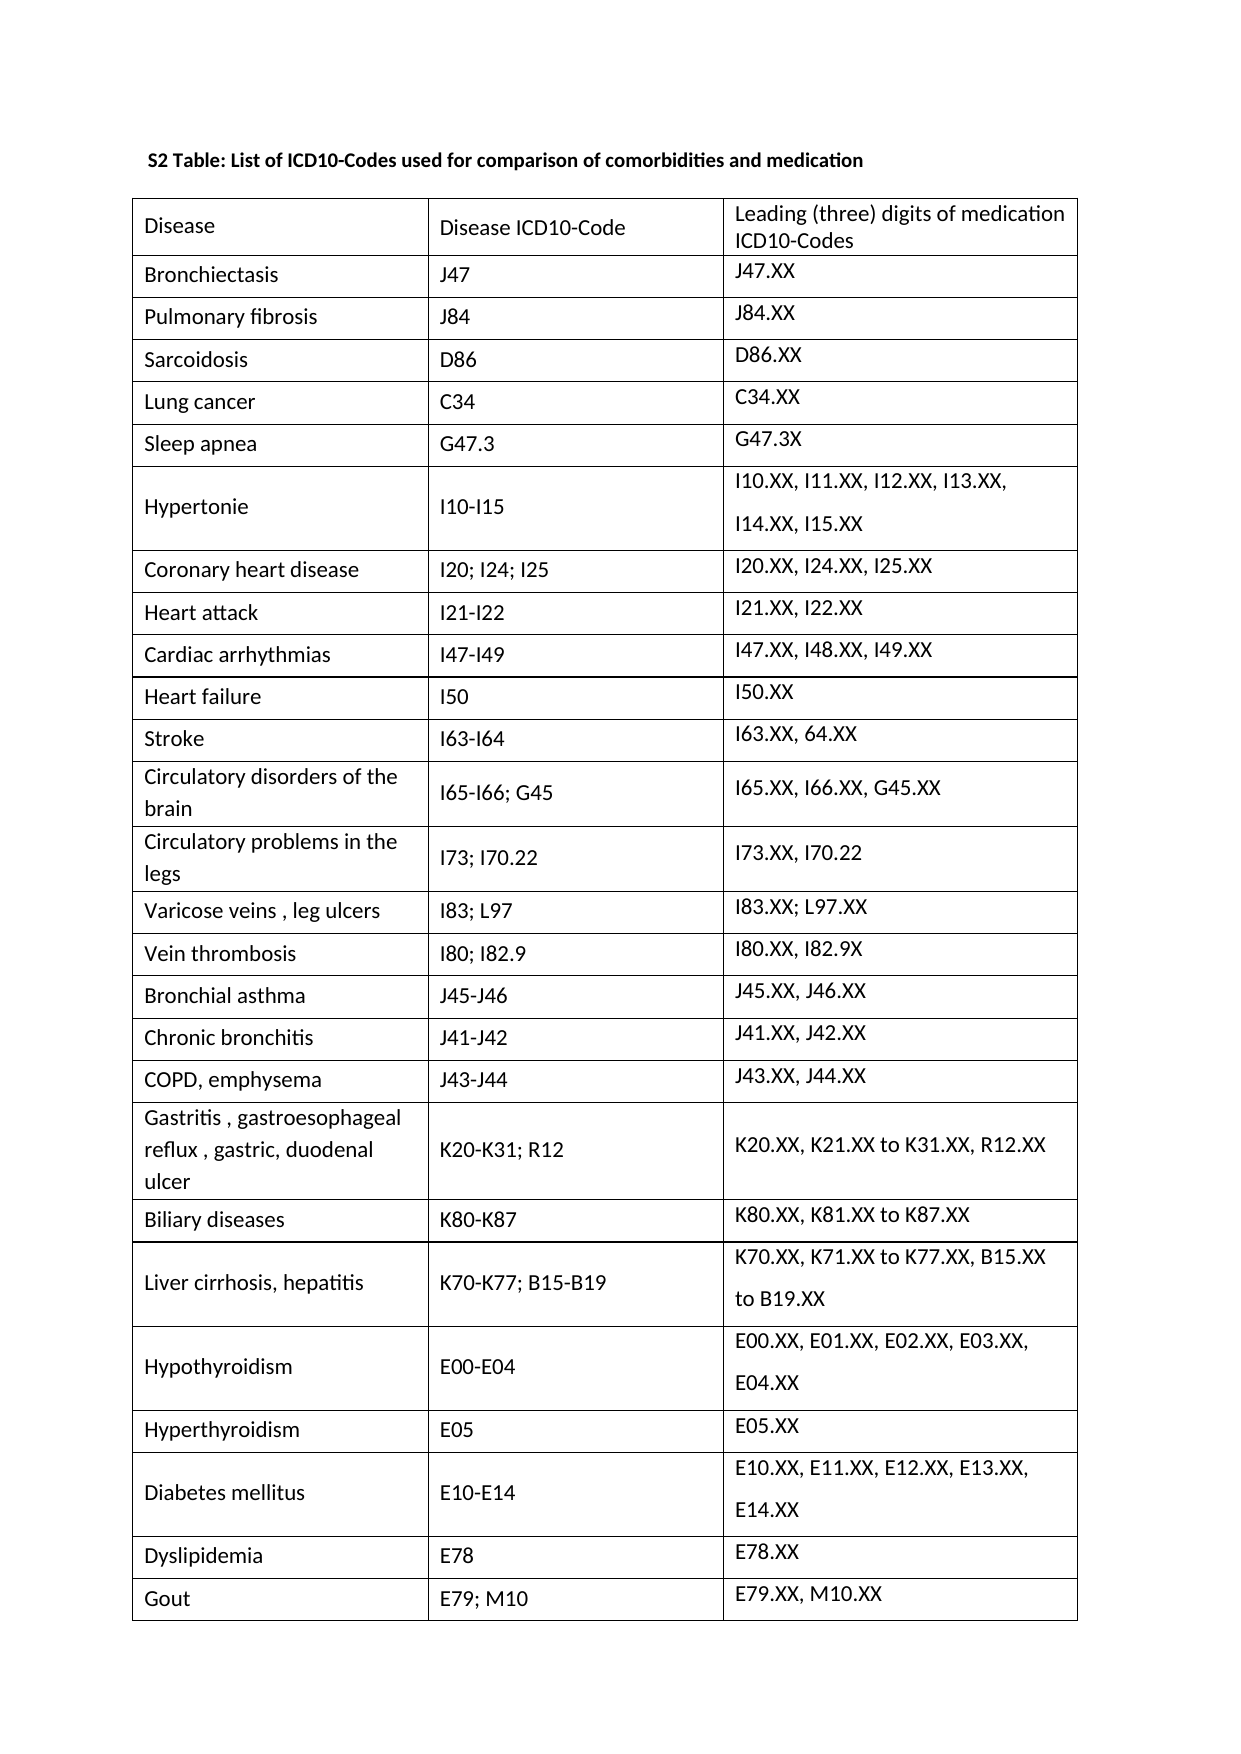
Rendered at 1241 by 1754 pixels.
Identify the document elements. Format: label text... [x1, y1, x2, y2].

table_cell COPD, emphysema [133, 1061, 428, 1102]
table_cell I20; I24; I25 [429, 551, 723, 592]
table_cell I10.XX, I11.XX, I12.XX, I13.XX, I14.XX, I15.XX [724, 467, 1077, 550]
table_cell Hypertonie [133, 467, 428, 550]
table_cell E79.XX, M10.XX [724, 1579, 1077, 1620]
table_cell I65-I66; G45 [429, 762, 723, 826]
table_cell G47.3X [724, 425, 1077, 466]
table_cell K20-K31; R12 [429, 1103, 723, 1199]
table_cell C34.XX [724, 382, 1077, 423]
table_header Disease ICD10-Code [429, 199, 723, 255]
table_cell D86.XX [724, 340, 1077, 381]
table_cell Stroke [133, 720, 428, 761]
table_cell I65.XX, I66.XX, G45.XX [724, 762, 1077, 826]
table_cell J84.XX [724, 298, 1077, 339]
table_cell Biliary diseases [133, 1200, 428, 1241]
table_cell G47.3 [429, 425, 723, 466]
table_cell Heart attack [133, 593, 428, 634]
table_cell I21.XX, I22.XX [724, 593, 1077, 634]
table_cell Circulatory disorders of the brain [133, 762, 428, 826]
table_cell J43-J44 [429, 1061, 723, 1102]
table_cell Circulatory problems in the legs [133, 827, 428, 891]
table_cell K70-K77; B15-B19 [429, 1243, 723, 1326]
table_cell I50.XX [724, 678, 1077, 718]
table_cell E78 [429, 1537, 723, 1578]
table_cell C34 [429, 382, 723, 423]
table_cell K70.XX, K71.XX to K77.XX, B15.XX to B19.XX [724, 1243, 1077, 1326]
table_cell Bronchial asthma [133, 976, 428, 1017]
table_cell E79; M10 [429, 1579, 723, 1620]
table_cell I83.XX; L97.XX [724, 892, 1077, 933]
table_cell I73.XX, I70.22 [724, 827, 1077, 891]
table_cell J45-J46 [429, 976, 723, 1017]
table_cell Vein thrombosis [133, 934, 428, 975]
table_header Disease [133, 199, 428, 255]
table_cell I83; L97 [429, 892, 723, 933]
table_cell J45.XX, J46.XX [724, 976, 1077, 1017]
table_cell Chronic bronchitis [133, 1019, 428, 1060]
table_cell I80.XX, I82.9X [724, 934, 1077, 975]
table_cell J47.XX [724, 256, 1077, 297]
table_cell Sarcoidosis [133, 340, 428, 381]
table_cell E00-E04 [429, 1327, 723, 1410]
table_cell Coronary heart disease [133, 551, 428, 592]
table_cell Dyslipidemia [133, 1537, 428, 1578]
table_cell Hyperthyroidism [133, 1411, 428, 1452]
table_cell J84 [429, 298, 723, 339]
table_cell Gastritis , gastroesophageal reflux , gastric, duodenal ulcer [133, 1103, 428, 1199]
table_cell Sleep apnea [133, 425, 428, 466]
table_cell Pulmonary fibrosis [133, 298, 428, 339]
table_header Leading (three) digits of medication ICD10-Codes [724, 199, 1077, 255]
table_cell I50 [429, 678, 723, 718]
table_cell Hypothyroidism [133, 1327, 428, 1410]
table_cell Gout [133, 1579, 428, 1620]
table_cell Lung cancer [133, 382, 428, 423]
table_cell Bronchiectasis [133, 256, 428, 297]
table_cell Liver cirrhosis, hepatitis [133, 1243, 428, 1326]
table_cell I63-I64 [429, 720, 723, 761]
table_cell J43.XX, J44.XX [724, 1061, 1077, 1102]
table_cell E10.XX, E11.XX, E12.XX, E13.XX, E14.XX [724, 1453, 1077, 1536]
table_cell J47 [429, 256, 723, 297]
table_cell I47-I49 [429, 635, 723, 676]
table_cell D86 [429, 340, 723, 381]
table_cell K80.XX, K81.XX to K87.XX [724, 1200, 1077, 1241]
table_cell E10-E14 [429, 1453, 723, 1536]
table_cell E05 [429, 1411, 723, 1452]
table_cell E05.XX [724, 1411, 1077, 1452]
table_cell J41-J42 [429, 1019, 723, 1060]
table_cell Heart failure [133, 678, 428, 718]
table_cell I63.XX, 64.XX [724, 720, 1077, 761]
table_cell K80-K87 [429, 1200, 723, 1241]
table_cell E78.XX [724, 1537, 1077, 1578]
table_cell I80; I82.9 [429, 934, 723, 975]
table_cell J41.XX, J42.XX [724, 1019, 1077, 1060]
table_cell K20.XX, K21.XX to K31.XX, R12.XX [724, 1103, 1077, 1199]
table_cell I73; I70.22 [429, 827, 723, 891]
table_cell I10-I15 [429, 467, 723, 550]
table_cell Varicose veins , leg ulcers [133, 892, 428, 933]
table_cell I21-I22 [429, 593, 723, 634]
table_cell I20.XX, I24.XX, I25.XX [724, 551, 1077, 592]
table_cell Diabetes mellitus [133, 1453, 428, 1536]
table_cell I47.XX, I48.XX, I49.XX [724, 635, 1077, 676]
table_cell Cardiac arrhythmias [133, 635, 428, 676]
table_cell E00.XX, E01.XX, E02.XX, E03.XX, E04.XX [724, 1327, 1077, 1410]
text S2 Table: List of ICD10-Codes used for comparison of comorbidities and medication [148, 148, 1093, 173]
